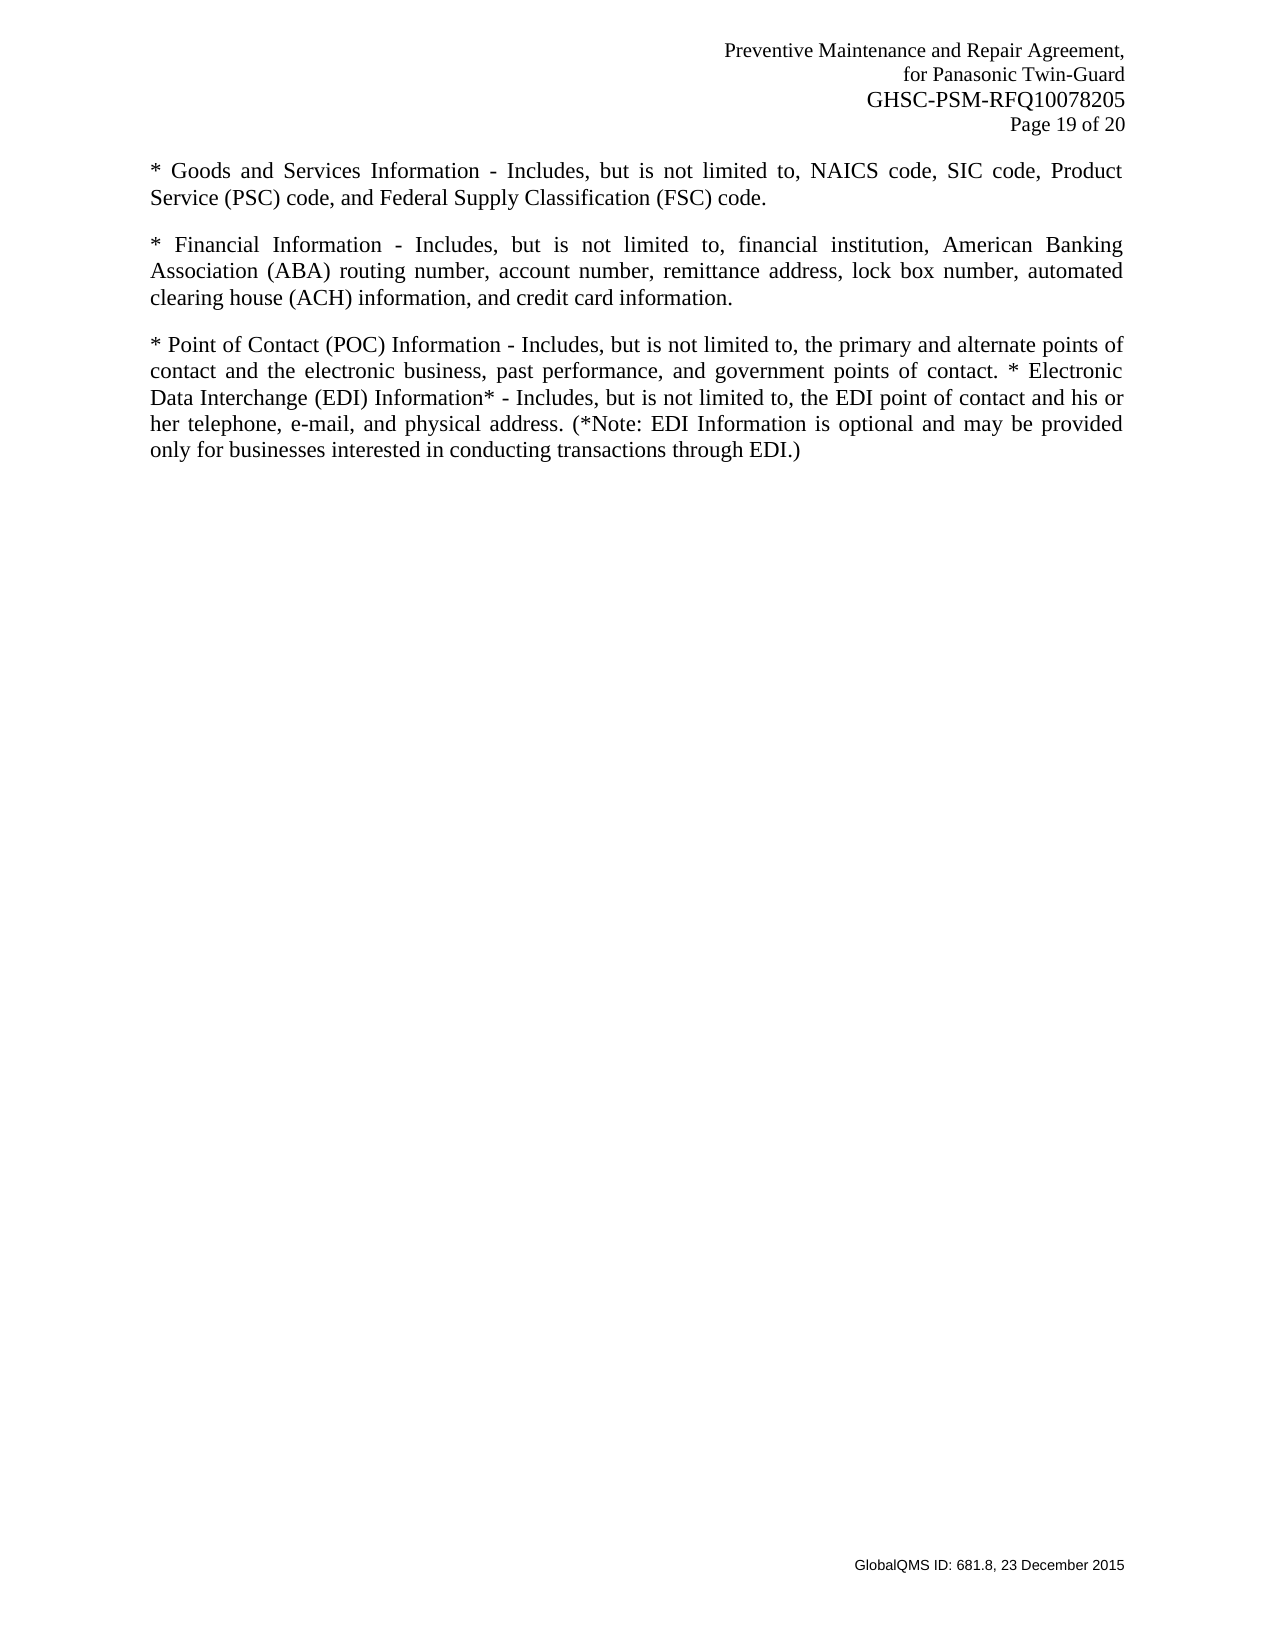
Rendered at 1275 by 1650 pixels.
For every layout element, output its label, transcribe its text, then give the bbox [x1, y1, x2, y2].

text * Goods and Services Information - Includes, but is not limited to, NAICS code, SIC code, Product Service (PSC) code, and Federal Supply Classification (FSC) code. [150, 158, 1125, 210]
text * Financial Information - Includes, but is not limited to, financial institution, American Banking Association (ABA) routing number, account number, remittance address, lock box number, automated clearing house (ACH) information, and credit card information. [150, 231, 1125, 310]
text * Point of Contact (POC) Information - Includes, but is not limited to, the primary and alternate points of contact and the electronic business, past performance, and government points of contact. * Electronic Data Interchange (EDI) Information* - Includes, but is not limited to, the EDI point of contact and his or her telephone, e-mail, and physical address. (*Note: EDI Information is optional and may be provided only for businesses interested in conducting transactions through EDI.) [150, 331, 1125, 463]
